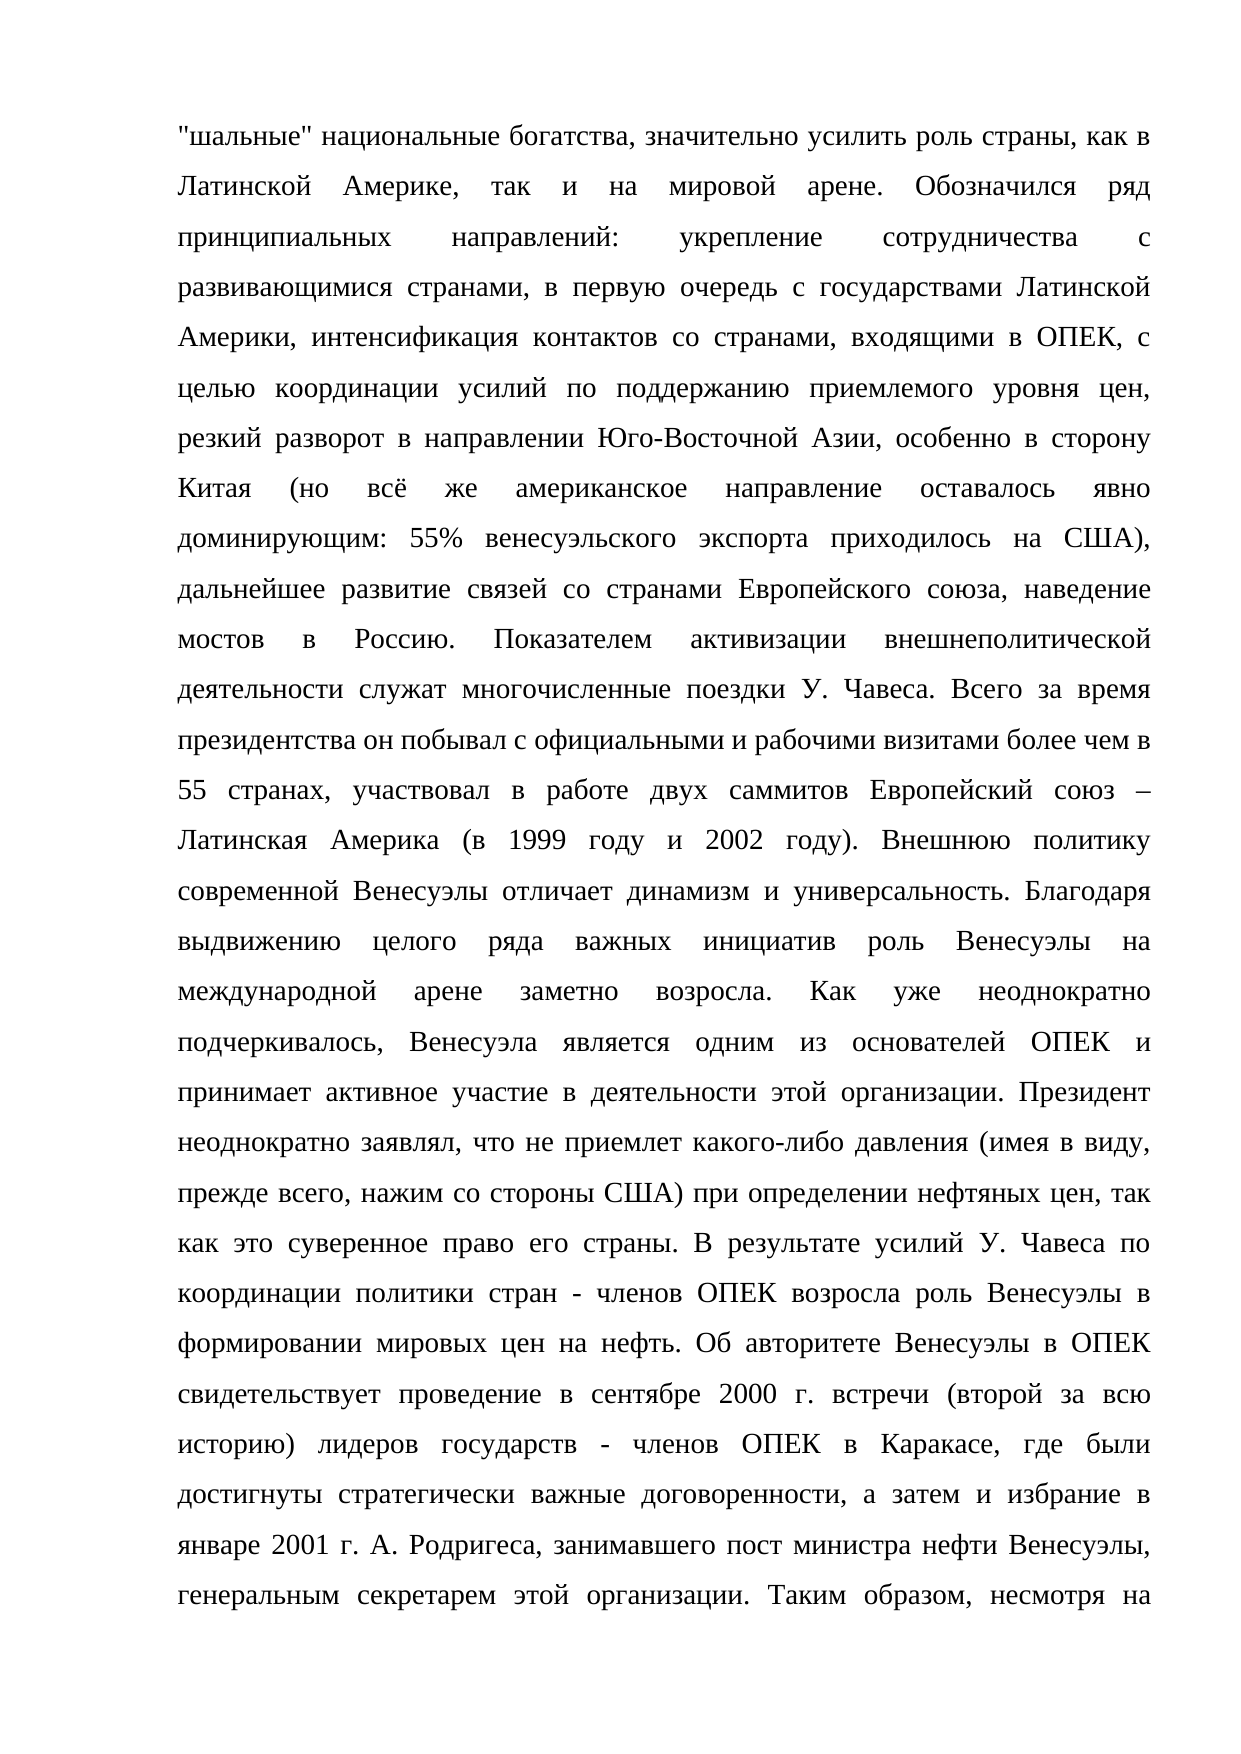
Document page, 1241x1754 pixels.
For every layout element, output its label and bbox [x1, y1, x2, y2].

text [177, 118, 1152, 1611]
